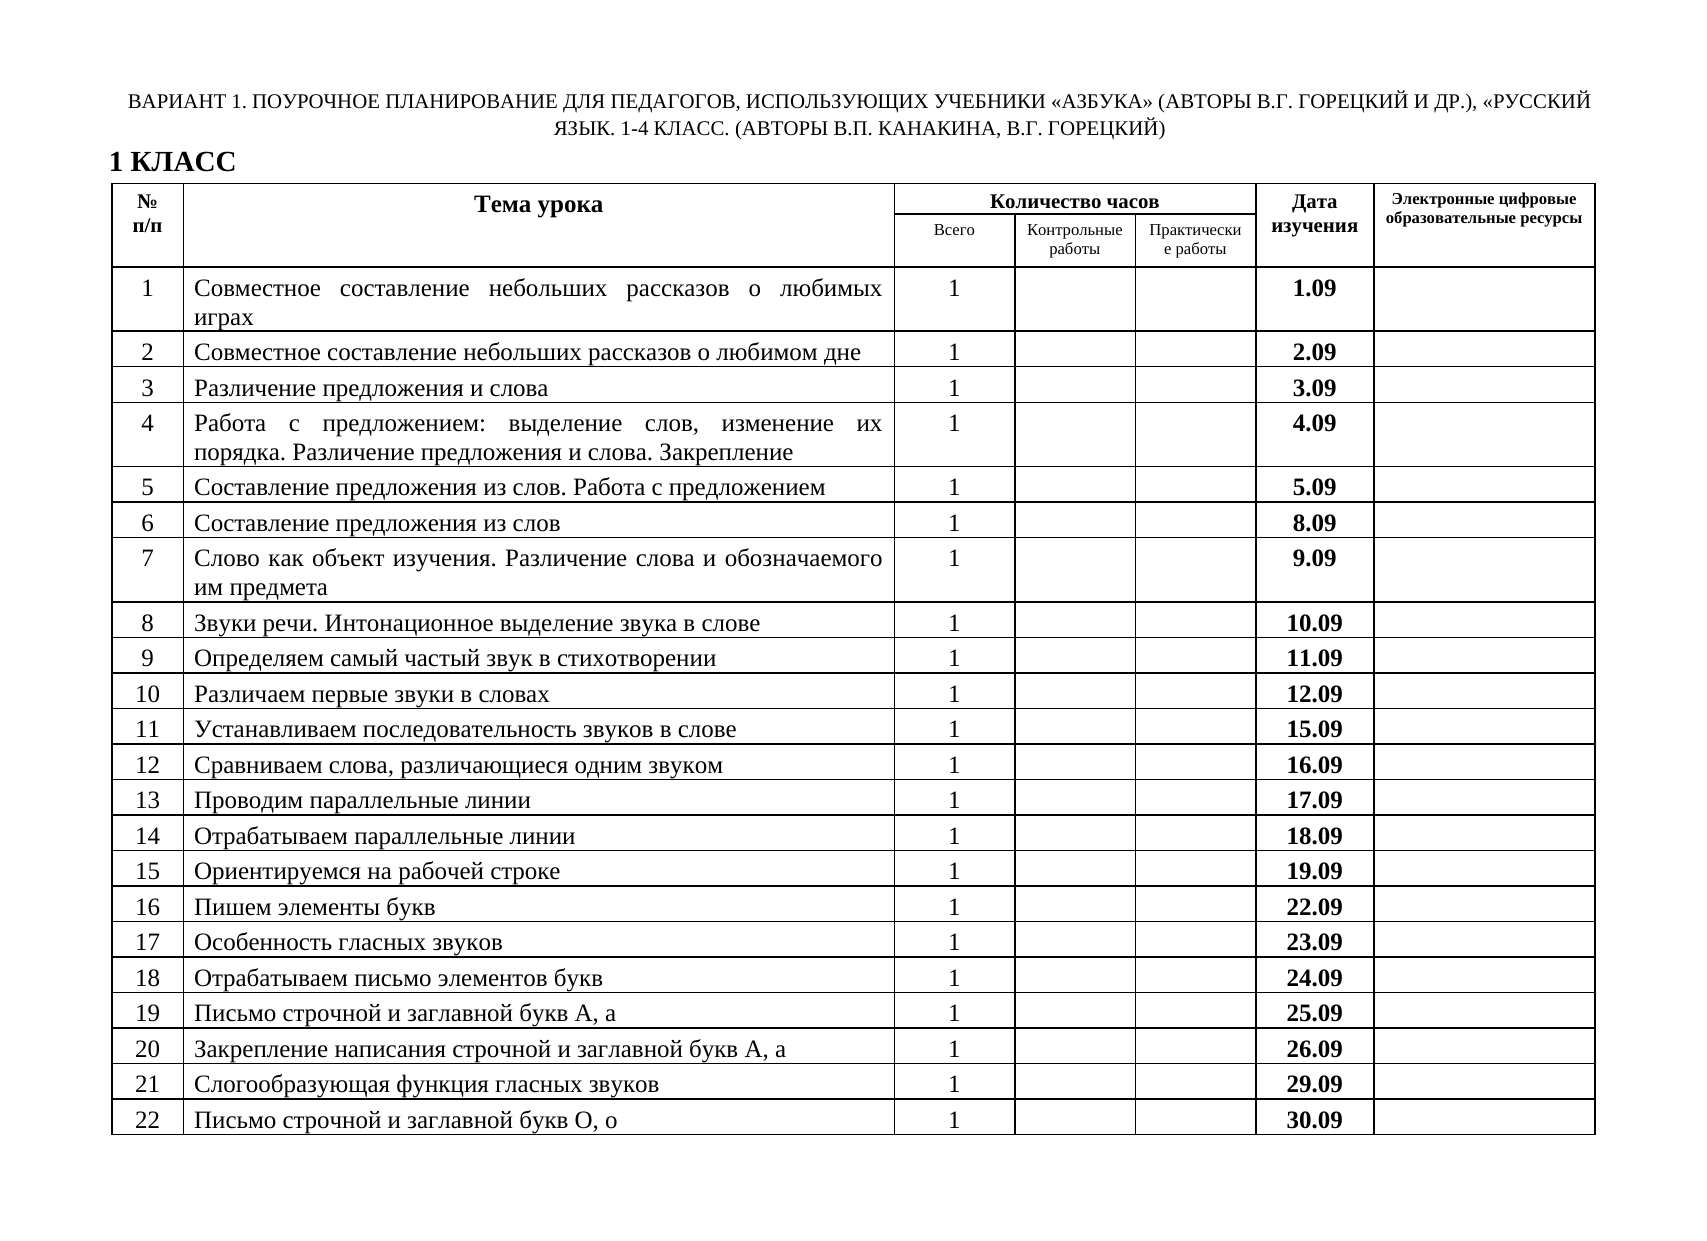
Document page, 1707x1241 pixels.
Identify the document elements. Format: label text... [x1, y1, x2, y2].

table_cell Отрабатываем письмо элементов букв [184, 958, 894, 992]
table_cell 5 [113, 467, 183, 501]
table_cell Звуки речи. Интонационное выделение звука в слове [184, 603, 894, 636]
table_cell 10 [113, 674, 183, 707]
table_cell 1 [895, 638, 1014, 672]
table_cell [1016, 1100, 1135, 1134]
table_cell 12.09 [1257, 674, 1373, 707]
table_cell [1375, 367, 1594, 401]
table_cell [1375, 538, 1594, 601]
table_header Количество часов [895, 184, 1255, 213]
table_cell Составление предложения из слов [184, 503, 894, 537]
table_cell [1016, 780, 1135, 814]
table_cell Определяем самый частый звук в стихотворении [184, 638, 894, 672]
table_cell 1 [895, 467, 1014, 501]
table_cell 20 [113, 1029, 183, 1063]
table_cell 1 [895, 816, 1014, 849]
table_cell [1016, 922, 1135, 956]
table_cell [1016, 538, 1135, 601]
table_cell [1136, 1100, 1255, 1134]
table_cell 3 [113, 367, 183, 401]
table_cell 13 [113, 780, 183, 814]
table_cell Особенность гласных звуков [184, 922, 894, 956]
table_cell [1375, 922, 1594, 956]
table_cell Практические работы [1136, 215, 1255, 266]
table_cell [1016, 1029, 1135, 1063]
table_cell 14 [113, 816, 183, 849]
table_cell 6 [113, 503, 183, 537]
table_cell [1136, 922, 1255, 956]
table_cell 1 [895, 332, 1014, 366]
table_cell 30.09 [1257, 1100, 1373, 1134]
table_cell 15.09 [1257, 709, 1373, 743]
table_cell 17.09 [1257, 780, 1373, 814]
table_cell Различаем первые звуки в словах [184, 674, 894, 707]
table_cell Совместное составление небольших рассказов о любимых играх [184, 268, 894, 330]
table_cell 16.09 [1257, 745, 1373, 778]
text ВАРИАНТ 1. ПОУРОЧНОЕ ПЛАНИРОВАНИЕ ДЛЯ ПЕДАГОГОВ, ИСПОЛЬЗУЮЩИХ УЧЕБНИКИ «АЗБУКА» (АВТОРЫ В.Г. ГОРЕЦКИЙ И ДР.), «РУССКИЙ ЯЗЫК. 1-4 КЛАСС. (АВТОРЫ В.П. КАНАКИНА, В.Г. ГОРЕЦКИЙ) [101, 89, 1618, 140]
table_cell 1 [895, 367, 1014, 401]
table_cell 1 [895, 709, 1014, 743]
table_cell Контрольные работы [1016, 215, 1135, 266]
table_cell 19.09 [1257, 851, 1373, 885]
table_cell [1016, 993, 1135, 1027]
table_cell [1136, 367, 1255, 401]
table_cell 5.09 [1257, 467, 1373, 501]
table_cell 1 [895, 1029, 1014, 1063]
table_cell [1375, 887, 1594, 921]
table_cell 1 [895, 674, 1014, 707]
table_cell Ориентируемся на рабочей строке [184, 851, 894, 885]
table_cell 25.09 [1257, 993, 1373, 1027]
table_cell 11 [113, 709, 183, 743]
table_cell 1 [895, 603, 1014, 636]
table_cell [1016, 887, 1135, 921]
table_cell [1136, 816, 1255, 849]
table_cell 2 [113, 332, 183, 366]
table_cell Сравниваем слова, различающиеся одним звуком [184, 745, 894, 778]
table_cell Работа с предложением: выделение слов, изменение их порядка. Различение предложения и слова. Закрепление [184, 403, 894, 466]
table_cell Письмо строчной и заглавной букв А, а [184, 993, 894, 1027]
table_cell [1136, 268, 1255, 330]
table_cell 15 [113, 851, 183, 885]
table_cell Всего [895, 215, 1014, 266]
table_cell Письмо строчной и заглавной букв О, о [184, 1100, 894, 1134]
table_cell [1016, 467, 1135, 501]
table_cell [1016, 503, 1135, 537]
table_cell 1 [895, 922, 1014, 956]
table_cell [1136, 1064, 1255, 1098]
table_cell 19 [113, 993, 183, 1027]
table_cell [1016, 709, 1135, 743]
text 1 КЛАСС [101, 144, 1618, 177]
table_cell [1136, 467, 1255, 501]
table_cell [1016, 332, 1135, 366]
table_cell [1375, 1029, 1594, 1063]
table_cell [1375, 467, 1594, 501]
table_cell 22 [113, 1100, 183, 1134]
table_cell 1 [895, 958, 1014, 992]
table_cell [1136, 958, 1255, 992]
table_cell [1375, 674, 1594, 707]
table_cell [1375, 709, 1594, 743]
table_cell [1016, 958, 1135, 992]
table_cell 22.09 [1257, 887, 1373, 921]
table_cell [1136, 887, 1255, 921]
table_cell 1 [895, 1064, 1014, 1098]
table_cell 12 [113, 745, 183, 778]
table_cell [1016, 638, 1135, 672]
table_cell [1016, 268, 1135, 330]
table_cell [1375, 503, 1594, 537]
table_cell 4.09 [1257, 403, 1373, 466]
table_header Электронные цифровые образовательные ресурсы [1375, 184, 1594, 266]
table_cell 1 [895, 993, 1014, 1027]
table_cell 1 [895, 503, 1014, 537]
table_cell [1375, 332, 1594, 366]
table_cell [1136, 1029, 1255, 1063]
table_cell 26.09 [1257, 1029, 1373, 1063]
table_cell [1375, 780, 1594, 814]
table_cell [1136, 332, 1255, 366]
table_cell [1136, 709, 1255, 743]
table_cell 1 [113, 268, 183, 330]
table_cell 1 [895, 1100, 1014, 1134]
table_cell [1136, 503, 1255, 537]
table_cell 10.09 [1257, 603, 1373, 636]
table_cell Отрабатываем параллельные линии [184, 816, 894, 849]
table_cell [1016, 674, 1135, 707]
table_cell 1 [895, 745, 1014, 778]
table_cell 8 [113, 603, 183, 636]
table_cell 1.09 [1257, 268, 1373, 330]
table_cell 17 [113, 922, 183, 956]
table_cell 3.09 [1257, 367, 1373, 401]
table_cell 24.09 [1257, 958, 1373, 992]
table_cell 2.09 [1257, 332, 1373, 366]
table_cell 23.09 [1257, 922, 1373, 956]
table_cell [1375, 816, 1594, 849]
table_cell [1016, 603, 1135, 636]
table_cell [1375, 268, 1594, 330]
table_cell Слово как объект изучения. Различение слова и обозначаемого им предмета [184, 538, 894, 601]
table_cell 18.09 [1257, 816, 1373, 849]
table_cell Проводим параллельные линии [184, 780, 894, 814]
table_cell 9.09 [1257, 538, 1373, 601]
table_cell 9 [113, 638, 183, 672]
table_cell [1136, 745, 1255, 778]
table_cell [1375, 1100, 1594, 1134]
table_cell [1136, 638, 1255, 672]
table_cell 4 [113, 403, 183, 466]
table_cell [1136, 674, 1255, 707]
table_cell [1136, 603, 1255, 636]
table_cell Слогообразующая функция гласных звуков [184, 1064, 894, 1098]
table_cell [1375, 958, 1594, 992]
table_cell [1016, 816, 1135, 849]
table_cell 1 [895, 851, 1014, 885]
table_cell 11.09 [1257, 638, 1373, 672]
table_cell Различение предложения и слова [184, 367, 894, 401]
table_cell [1016, 403, 1135, 466]
table_cell [1136, 403, 1255, 466]
table_cell 18 [113, 958, 183, 992]
table_cell 1 [895, 780, 1014, 814]
table_cell Совместное составление небольших рассказов о любимом дне [184, 332, 894, 366]
table_cell 1 [895, 538, 1014, 601]
table_cell [1375, 1064, 1594, 1098]
table_cell 7 [113, 538, 183, 601]
table_cell 1 [895, 403, 1014, 466]
table_cell [1136, 780, 1255, 814]
table_cell [1136, 538, 1255, 601]
table_header Дата изучения [1257, 184, 1373, 266]
table_cell [1375, 403, 1594, 466]
table_cell [1016, 1064, 1135, 1098]
table_cell [1016, 745, 1135, 778]
table_cell [1375, 851, 1594, 885]
table_cell [1136, 993, 1255, 1027]
table_cell 1 [895, 268, 1014, 330]
table_cell 21 [113, 1064, 183, 1098]
table_cell Составление предложения из слов. Работа с предложением [184, 467, 894, 501]
table_cell Устанавливаем последовательность звуков в слове [184, 709, 894, 743]
table_cell [1375, 993, 1594, 1027]
table_cell Пишем элементы букв [184, 887, 894, 921]
table_cell [1016, 851, 1135, 885]
table_cell [1136, 851, 1255, 885]
table_header Тема урока [184, 184, 894, 266]
table_header № п/п [113, 184, 183, 266]
table_cell [1375, 638, 1594, 672]
table_cell [1016, 367, 1135, 401]
table_cell 8.09 [1257, 503, 1373, 537]
table_cell [1375, 745, 1594, 778]
table_cell 29.09 [1257, 1064, 1373, 1098]
table_cell Закрепление написания строчной и заглавной букв А, а [184, 1029, 894, 1063]
table_cell 16 [113, 887, 183, 921]
table_cell [1375, 603, 1594, 636]
table_cell 1 [895, 887, 1014, 921]
